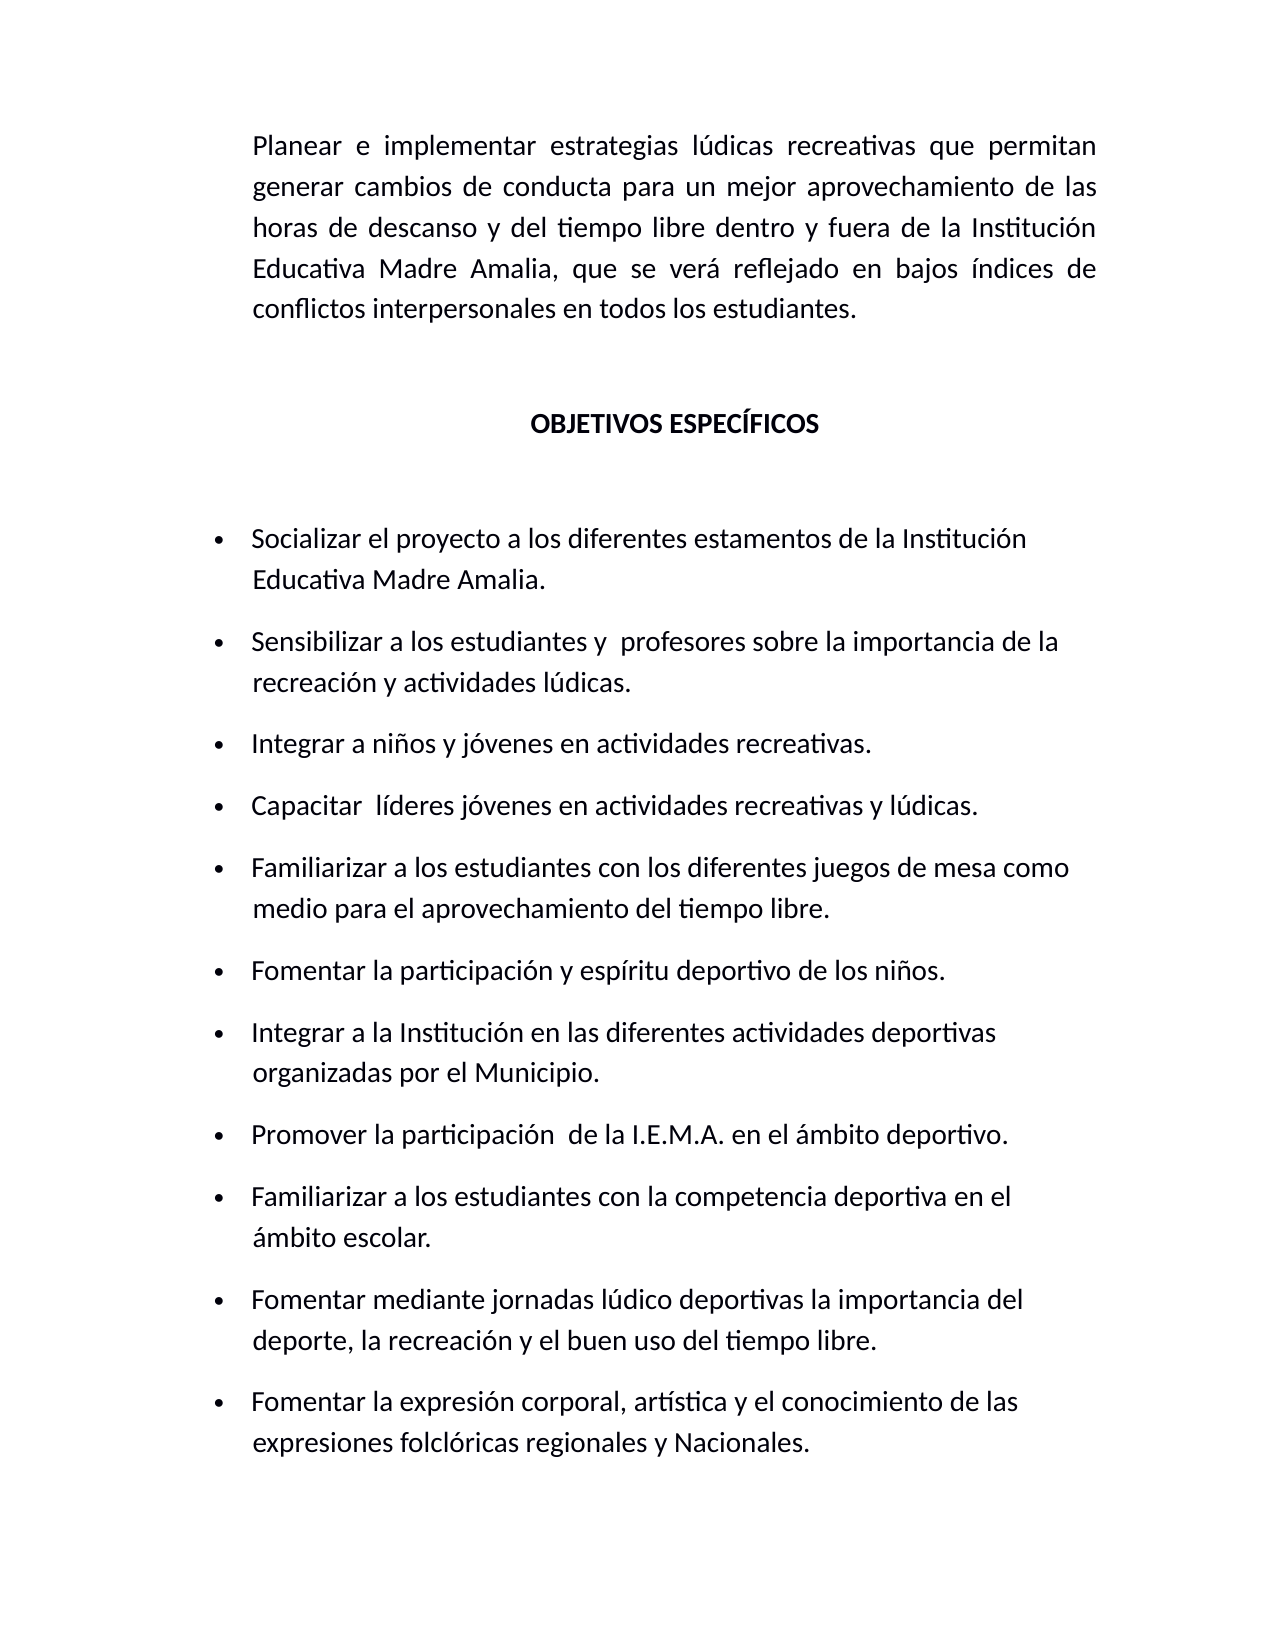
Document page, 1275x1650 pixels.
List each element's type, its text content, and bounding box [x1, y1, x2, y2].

list Sensibilizar a los estudiantes y profesores sobre la importancia de la recreación y actividades lúdicas. [215, 623, 1098, 699]
list Capacitar líderes jóvenes en actividades recreativas y lúdicas. [215, 787, 1098, 823]
list Fomentar mediante jornadas lúdico deportivas la importancia del deporte, la recreación y el buen uso del tiempo libre. [215, 1281, 1098, 1357]
list Socializar el proyecto a los diferentes estamentos de la Institución Educativa Madre Amalia. [215, 520, 1098, 597]
list Fomentar la expresión corporal, artística y el conocimiento de las expresiones folclóricas regionales y Nacionales. [215, 1383, 1098, 1460]
list Promover la participación de la I.E.M.A. en el ámbito deportivo. [215, 1116, 1098, 1152]
list Fomentar la participación y espíritu deportivo de los niños. [215, 952, 1098, 987]
list Familiarizar a los estudiantes con los diferentes juegos de mesa como medio para el aprovechamiento del tiempo libre. [215, 849, 1098, 926]
list Integrar a niños y jóvenes en actividades recreativas. [215, 726, 1098, 761]
list Integrar a la Institución en las diferentes actividades deportivas organizadas por el Municipio. [215, 1014, 1098, 1090]
list Familiarizar a los estudiantes con la competencia deportiva en el ámbito escolar. [215, 1178, 1098, 1255]
list OBJETIVOS ESPECÍFICOS [252, 405, 1098, 441]
list Planear e implementar estrategias lúdicas recreativas que permitan generar cambios de conducta para un mejor aprovechamiento de las horas de descanso y del tiempo libre dentro y fuera de la Institución Educativa Madre Amalia, que se verá reflejado en bajos índices de conflictos interpersonales en todos los estudiantes. [252, 127, 1098, 326]
